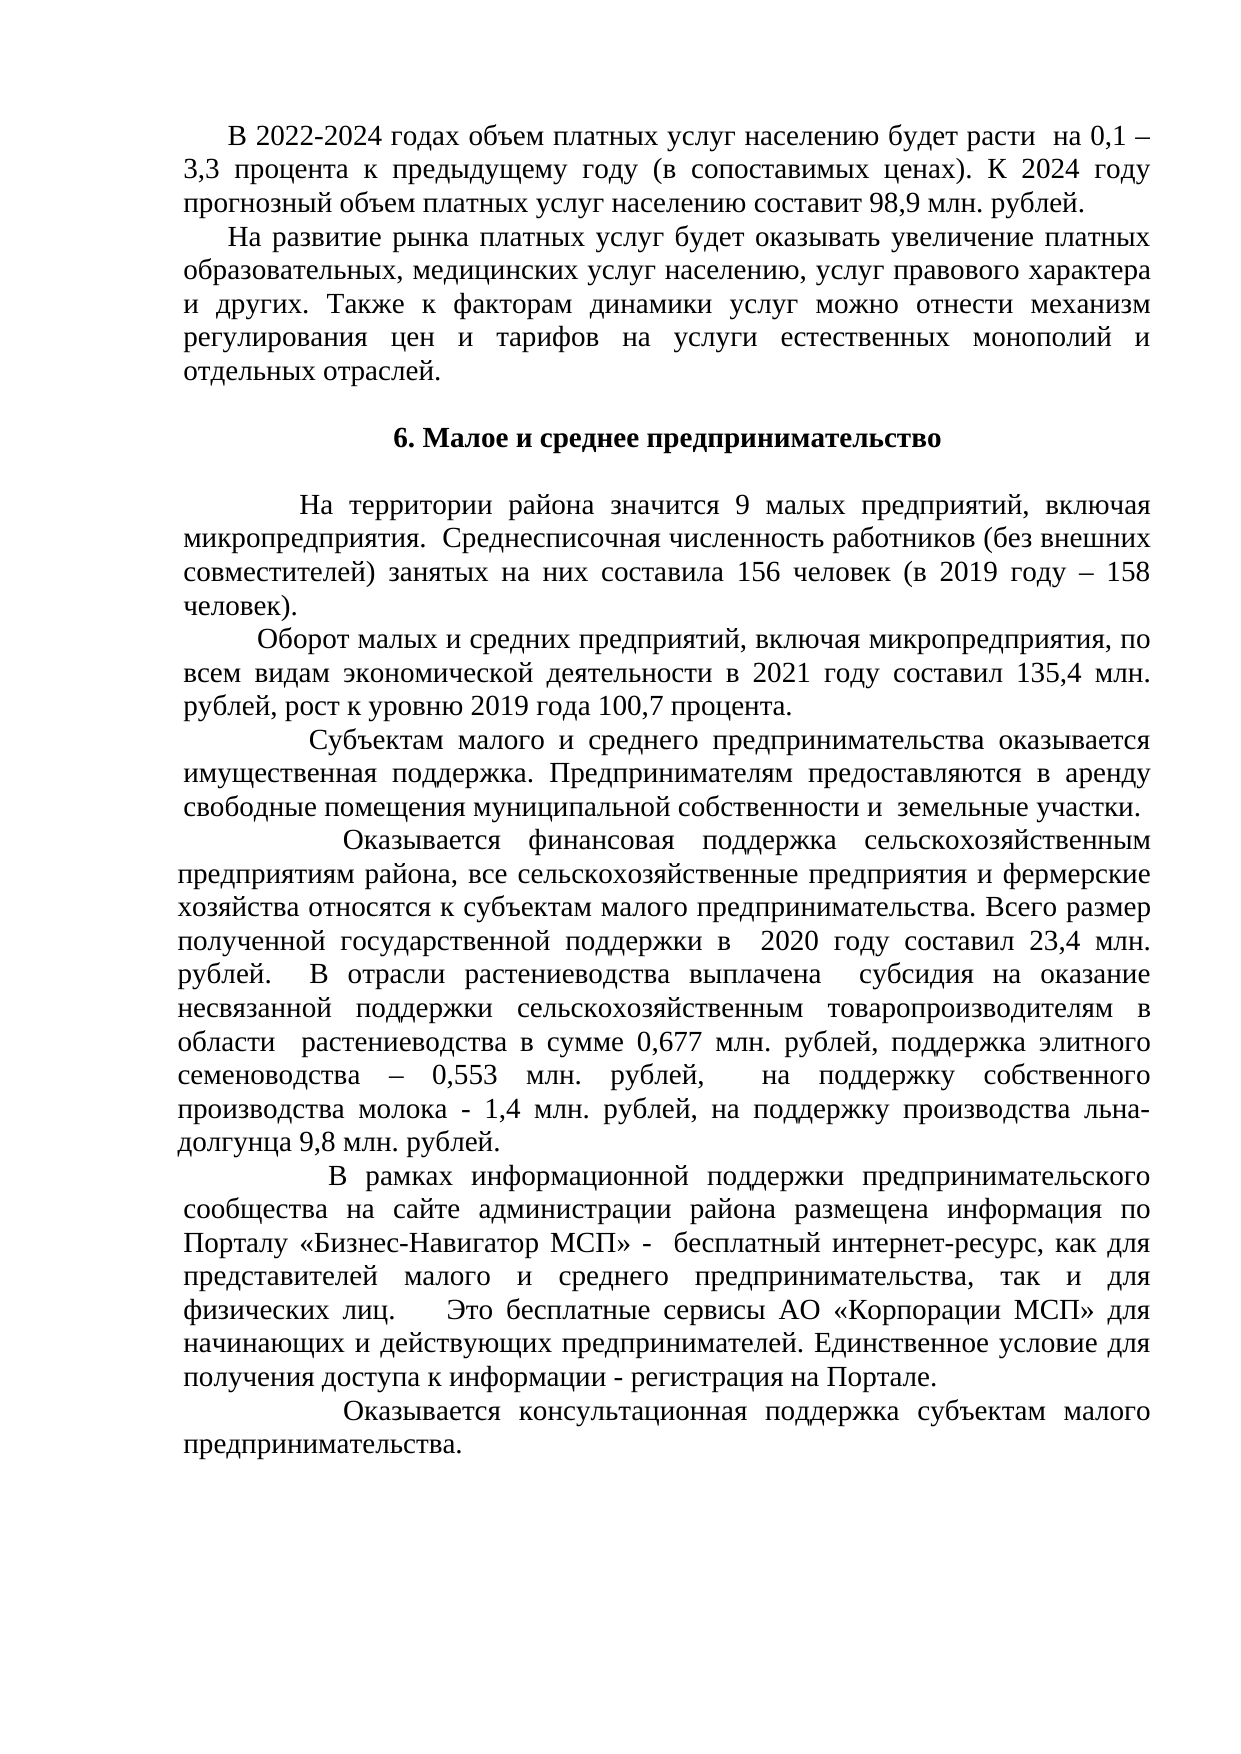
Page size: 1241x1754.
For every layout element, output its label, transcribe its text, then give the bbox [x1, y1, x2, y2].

text На территории района значится 9 малых предприятий, включая микропредприятия. Среднесписочная численность работников (без внешних совместителей) занятых на них составила 156 человек (в 2019 году – 158 человек). [183, 487, 1152, 621]
text 6. Малое и среднее предпринимательство [183, 420, 1152, 453]
text Оказывается финансовая поддержка сельскохозяйственным предприятиям района, все сельскохозяйственные предприятия и фермерские хозяйства относятся к субъектам малого предпринимательства. Всего размер полученной государственной поддержки в 2020 году составил 23,4 млн. рублей. В отрасли растениеводства выплачена субсидия на оказание несвязанной поддержки сельскохозяйственным товаропроизводителям в области растениеводства в сумме 0,677 млн. рублей, поддержка элитного семеноводства – 0,553 млн. рублей, на поддержку собственного производства молока - 1,4 млн. рублей, на поддержку производства льна-долгунца 9,8 млн. рублей. [177, 822, 1152, 1158]
text На развитие рынка платных услуг будет оказывать увеличение платных образовательных, медицинских услуг населению, услуг правового характера и других. Также к факторам динамики услуг можно отнести механизм регулирования цен и тарифов на услуги естественных монополий и отдельных отраслей. [183, 219, 1152, 386]
text Оборот малых и средних предприятий, включая микропредприятия, по всем видам экономической деятельности в 2021 году составил 135,4 млн. рублей, рост к уровню 2019 года 100,7 процента. [183, 621, 1152, 722]
text В 2022-2024 годах объем платных услуг населению будет расти на 0,1 – 3,3 процента к предыдущему году (в сопоставимых ценах). К 2024 году прогнозный объем платных услуг населению составит 98,9 млн. рублей. [183, 118, 1152, 219]
text Оказывается консультационная поддержка субъектам малого предпринимательства. [183, 1393, 1152, 1460]
text Субъектам малого и среднего предпринимательства оказывается имущественная поддержка. Предпринимателям предоставляются в аренду свободные помещения муниципальной собственности и земельные участки. [183, 722, 1152, 822]
text В рамках информационной поддержки предпринимательского сообщества на сайте администрации района размещена информация по Порталу «Бизнес-Навигатор МСП» - бесплатный интернет-ресурс, как для представителей малого и среднего предпринимательства, так и для физических лиц. Это бесплатные сервисы АО «Корпорации МСП» для начинающих и действующих предпринимателей. Единственное условие для получения доступа к информации - регистрация на Портале. [183, 1158, 1152, 1393]
